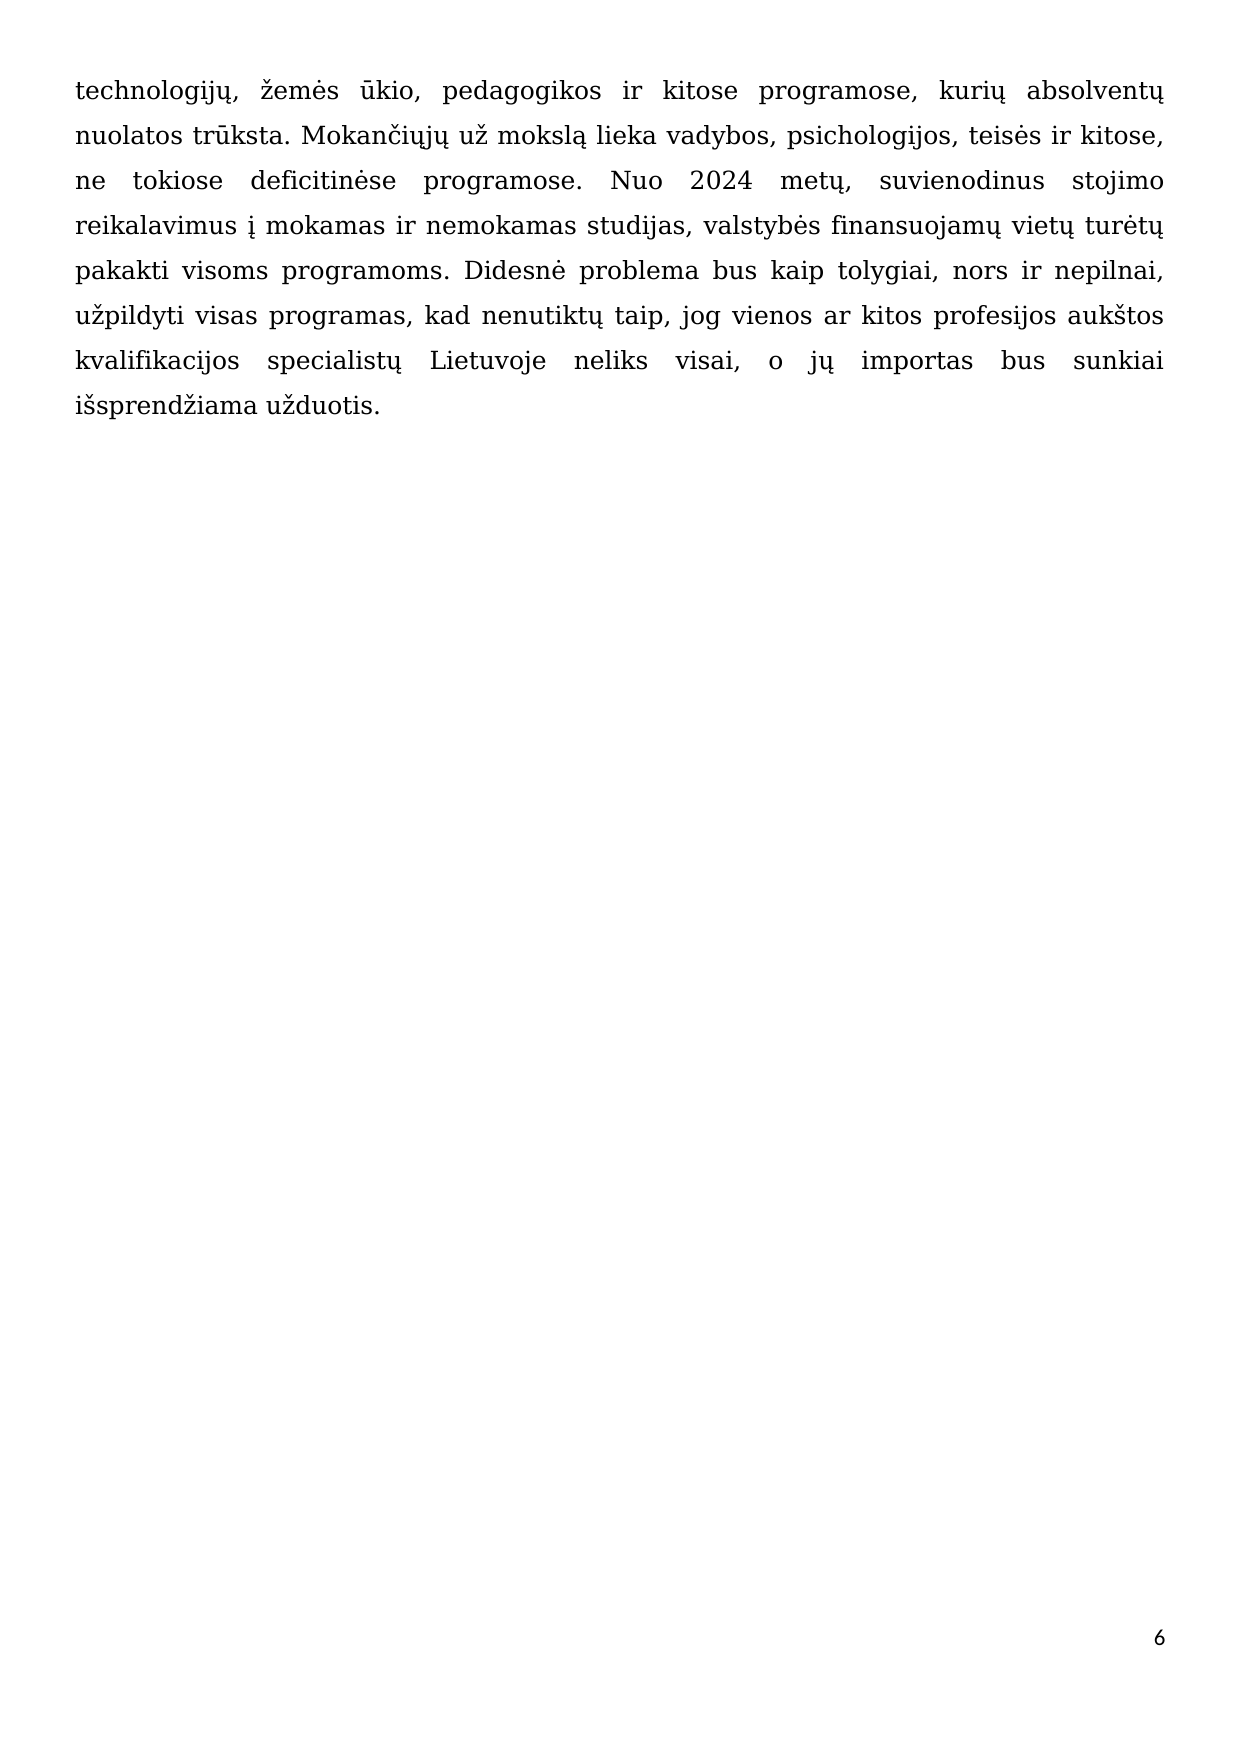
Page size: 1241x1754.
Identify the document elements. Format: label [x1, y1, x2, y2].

text [75, 75, 1165, 420]
